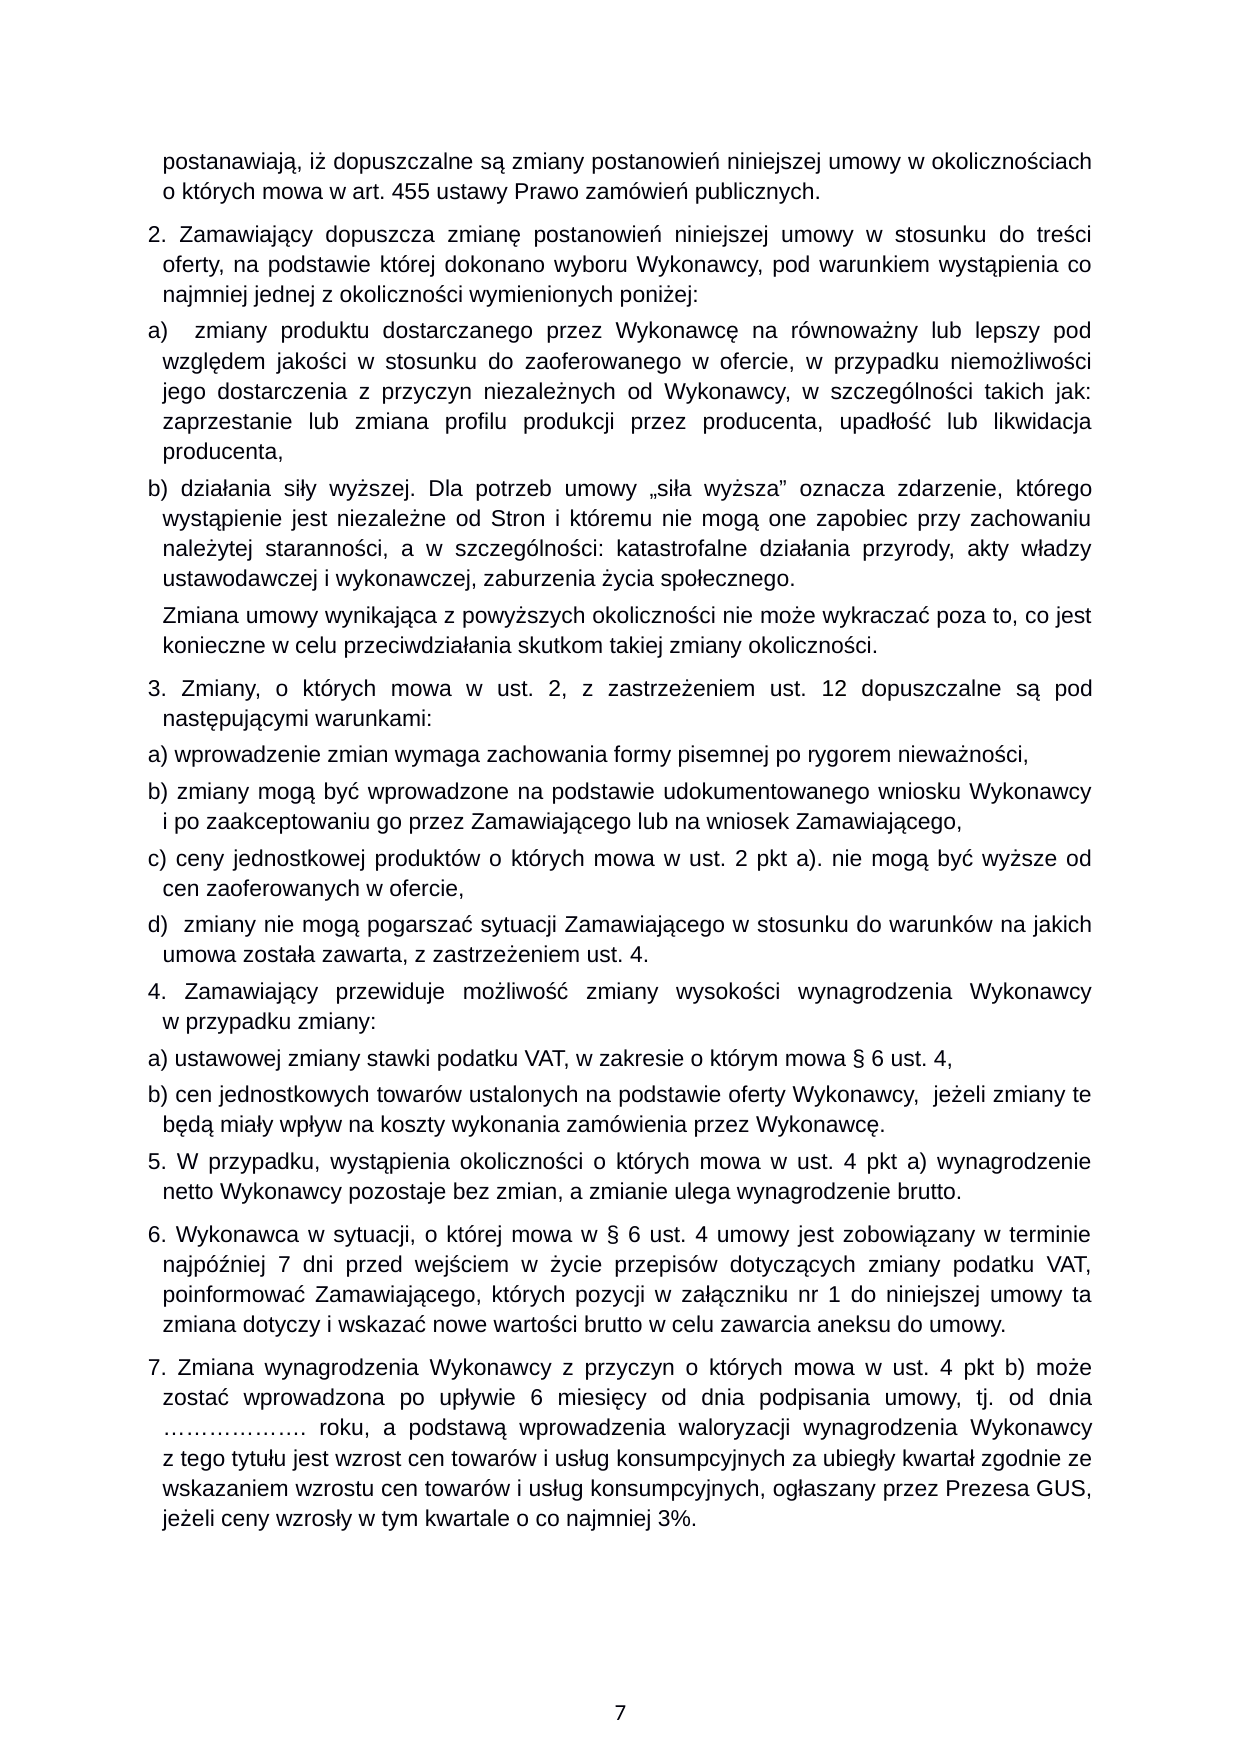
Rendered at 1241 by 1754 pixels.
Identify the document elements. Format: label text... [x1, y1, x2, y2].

text 3. Zmiany, o których mowa w ust. 2, z zastrzeżeniem ust. 12 dopuszczalne są pod następującymi warunkami: [148, 675, 1093, 731]
text 5. W przypadku, wystąpienia okoliczności o których mowa w ust. 4 pkt a) wynagrodzenie netto Wykonawcy pozostaje bez zmian, a zmianie ulega wynagrodzenie brutto. [148, 1148, 1093, 1204]
text 7. Zmiana wynagrodzenia Wykonawcy z przyczyn o których mowa w ust. 4 pkt b) może zostać wprowadzona po upływie 6 miesięcy od dnia podpisania umowy, tj. od dnia ………………. roku, a podstawą wprowadzenia waloryzacji wynagrodzenia Wykonawcy z tego tytułu jest wzrost cen towarów i usług konsumpcyjnych za ubiegły kwartał zgodnie ze wskazaniem wzrostu cen towarów i usług konsumpcyjnych, ogłaszany przez Prezesa GUS, jeżeli ceny wzrosły w tym kwartale o co najmniej 3%. [148, 1354, 1093, 1531]
text a) ustawowej zmiany stawki podatku VAT, w zakresie o którym mowa § 6 ust. 4, [148, 1044, 1093, 1071]
text 6. Wykonawca w sytuacji, o której mowa w § 6 ust. 4 umowy jest zobowiązany w terminie najpóźniej 7 dni przed wejściem w życie przepisów dotyczących zmiany podatku VAT, poinformować Zamawiającego, których pozycji w załączniku nr 1 do niniejszej umowy ta zmiana dotyczy i wskazać nowe wartości brutto w celu zawarcia aneksu do umowy. [148, 1221, 1093, 1337]
text a) wprowadzenie zmian wymaga zachowania formy pisemnej po rygorem nieważności, [148, 741, 1093, 768]
text b) zmiany mogą być wprowadzone na podstawie udokumentowanego wniosku Wykonawcy i po zaakceptowaniu go przez Zamawiającego lub na wniosek Zamawiającego, [148, 778, 1093, 834]
text 2. Zamawiający dopuszcza zmianę postanowień niniejszej umowy w stosunku do treści oferty, na podstawie której dokonano wyboru Wykonawcy, pod warunkiem wystąpienia co najmniej jednej z okoliczności wymienionych poniżej: [148, 221, 1093, 307]
text Zmiana umowy wynikająca z powyższych okoliczności nie może wykraczać poza to, co jest konieczne w celu przeciwdziałania skutkom takiej zmiany okoliczności. [162, 602, 1093, 658]
text a) zmiany produktu dostarczanego przez Wykonawcę na równoważny lub lepszy pod względem jakości w stosunku do zaoferowanego w ofercie, w przypadku niemożliwości jego dostarczenia z przyczyn niezależnych od Wykonawcy, w szczególności takich jak: zaprzestanie lub zmiana profilu produkcji przez producenta, upadłość lub likwidacja producenta, [148, 317, 1093, 464]
text 4. Zamawiający przewiduje możliwość zmiany wysokości wynagrodzenia Wykonawcy w przypadku zmiany: [148, 978, 1093, 1034]
text b) działania siły wyższej. Dla potrzeb umowy „siła wyższa” oznacza zdarzenie, którego wystąpienie jest niezależne od Stron i któremu nie mogą one zapobiec przy zachowaniu należytej staranności, a w szczególności: katastrofalne działania przyrody, akty władzy ustawodawczej i wykonawczej, zaburzenia życia społecznego. [148, 475, 1093, 592]
text c) ceny jednostkowej produktów o których mowa w ust. 2 pkt a). nie mogą być wyższe od cen zaoferowanych w ofercie, [148, 844, 1093, 901]
text b) cen jednostkowych towarów ustalonych na podstawie oferty Wykonawcy, jeżeli zmiany te będą miały wpływ na koszty wykonania zamówienia przez Wykonawcę. [148, 1081, 1093, 1137]
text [148, 148, 1093, 204]
text d) zmiany nie mogą pogarszać sytuacji Zamawiającego w stosunku do warunków na jakich umowa została zawarta, z zastrzeżeniem ust. 4. [148, 911, 1093, 968]
